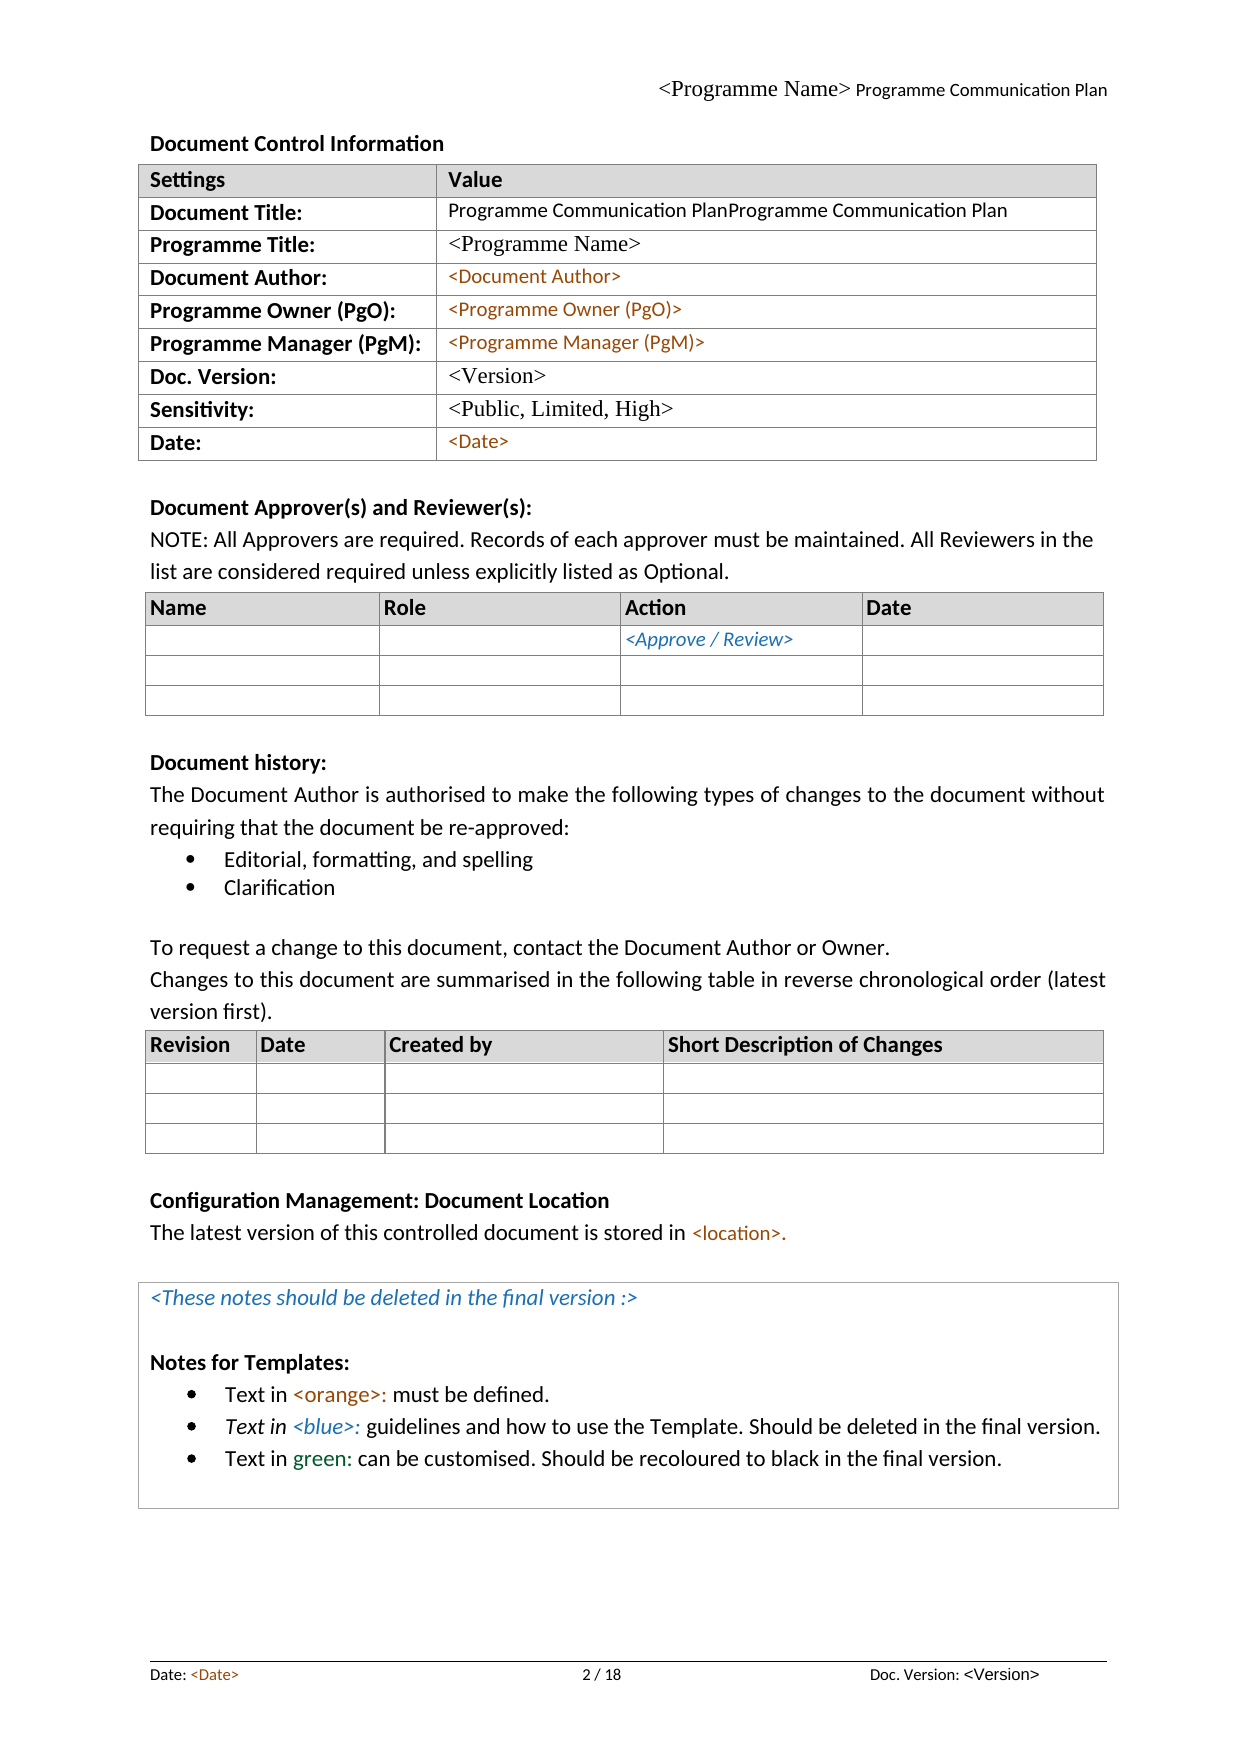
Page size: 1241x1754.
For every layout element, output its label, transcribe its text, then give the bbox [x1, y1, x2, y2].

table_cell [437, 395, 1096, 427]
table_cell [146, 1064, 256, 1092]
table_cell Doc. Version: [139, 362, 436, 394]
table_cell [664, 1124, 1103, 1152]
text Document Approver(s) and Reviewer(s): [150, 493, 1107, 521]
table_cell <Programme Manager (PgM)> [437, 329, 1096, 361]
table_cell [863, 656, 1103, 685]
text Changes to this document are summarised in the following table in reverse chronological order (latest version first). [150, 965, 1107, 1025]
table_cell Sensitivity: [139, 395, 436, 427]
table_cell [257, 1094, 384, 1122]
table_header Value [437, 165, 1096, 197]
table_cell [146, 656, 379, 685]
table_cell [664, 1064, 1103, 1092]
table_header Name [146, 593, 379, 625]
table_cell [380, 656, 620, 685]
table_header Date [863, 593, 1103, 625]
table_header Action [621, 593, 862, 625]
table_cell [257, 1064, 384, 1092]
table_cell Document Author: [139, 264, 436, 295]
table_cell [146, 1094, 256, 1122]
table_cell [386, 1064, 663, 1092]
table_cell [146, 1124, 256, 1152]
table_cell [257, 1124, 384, 1152]
text Document history: [150, 748, 1107, 776]
text The latest version of this controlled document is stored in <location>. [150, 1218, 1107, 1246]
table_header Role [380, 593, 620, 625]
table_cell Programme Communication Plan [437, 198, 1096, 229]
table_cell Date: [139, 428, 436, 460]
table_cell [664, 1094, 1103, 1122]
text Configuration Management: Document Location [150, 1186, 1107, 1214]
table_cell [146, 686, 379, 715]
table_cell [621, 656, 862, 685]
table_header Created by [386, 1031, 663, 1062]
table_cell Programme Title: [139, 231, 436, 262]
table_cell [386, 1094, 663, 1122]
table_header Settings [139, 165, 436, 197]
table_header Short Description of Changes [664, 1031, 1103, 1062]
table_cell Programme Manager (PgM): [139, 329, 436, 361]
text Document Control Information [150, 129, 1107, 157]
table_cell [146, 626, 379, 655]
table_cell <Document Author> [437, 264, 1096, 295]
table_cell [380, 626, 620, 655]
text To request a change to this document, contact the Document Author or Owner. [150, 933, 1107, 961]
list Editorial, formatting, and spelling [186, 845, 1107, 873]
list Clarification [186, 873, 1107, 901]
table_cell <Programme Owner (PgO)> [437, 296, 1096, 328]
table_header Date [257, 1031, 384, 1062]
table_header <These notes should be deleted in the final version :> Notes for Templates: Text in <orange>: must be defined. Text in <blue>: guidelines and how to use the Template. Should be deleted in the final version. Text in green: can be customised. Should be recoloured to black in the final version. [139, 1283, 1118, 1508]
table_cell <Approve / Review> [621, 626, 862, 655]
table_cell [386, 1124, 663, 1152]
text The Document Author is authorised to make the following types of changes to the document without requiring that the document be re-approved: [150, 780, 1107, 841]
table_cell Programme Owner (PgO): [139, 296, 436, 328]
table_cell [621, 686, 862, 715]
table_cell [863, 626, 1103, 655]
table_cell Document Title: [139, 198, 436, 229]
table_cell [380, 686, 620, 715]
table_cell [863, 686, 1103, 715]
table_header Revision [146, 1031, 256, 1062]
table_cell [437, 428, 1096, 460]
text NOTE: All Approvers are required. Records of each approver must be maintained. All Reviewers in the list are considered required unless explicitly listed as Optional. [150, 525, 1107, 586]
